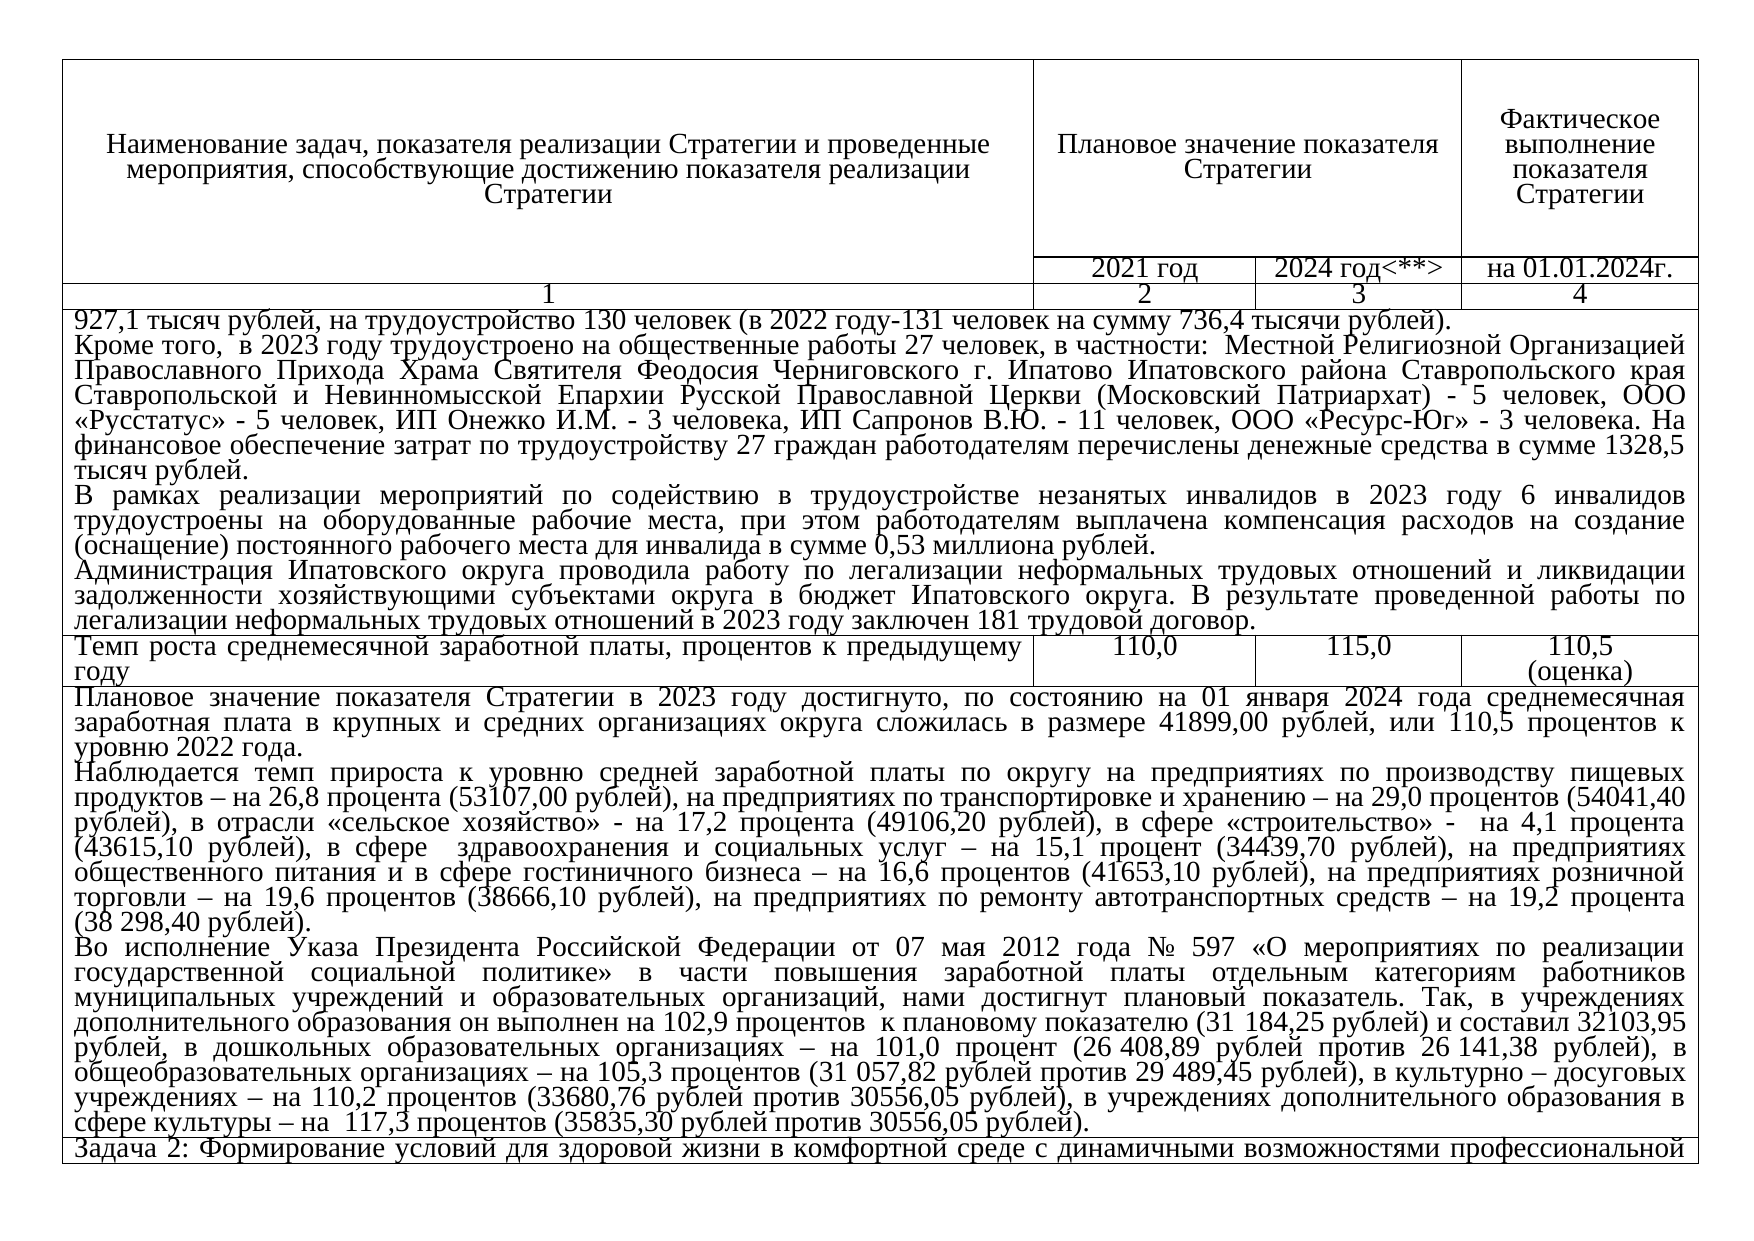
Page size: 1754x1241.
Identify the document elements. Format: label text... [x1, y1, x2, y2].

table_header Плановое значение показателя Стратегии [1034, 60, 1461, 256]
table_cell Плановое значение показателя Стратегии в 2023 году достигнуто, по состоянию на 01 января 2024 года среднемесячная заработная плата в крупных и средних организациях округа сложилась в размере 41899,00 рублей, или 110,5 процентов к уровню 2022 года. Наблюдается темп прироста к уровню средней заработной платы по округу на предприятиях по производству пищевых продуктов – на 26,8 процента (53107,00 рублей), на предприятиях по транспортировке и хранению – на 29,0 процентов (54041,40 рублей), в отрасли «сельское хозяйство» - на 17,2 процента (49106,20 рублей), в сфере «строительство» - на 4,1 процента (43615,10 рублей), в сфере здравоохранения и социальных услуг – на 15,1 процент (34439,70 рублей), на предприятиях общественного питания и в сфере гостиничного бизнеса – на 16,6 процентов (41653,10 рублей), на предприятиях розничной торговли – на 19,6 процентов (38666,10 рублей), на предприятиях по ремонту автотранспортных средств – на 19,2 процента (38 298,40 рублей). Во исполнение Указа Президента Российской Федерации от 07 мая 2012 года № 597 «О мероприятиях по реализации государственной социальной политике» в части повышения заработной платы отдельным категориям работников муниципальных учреждений и образовательных организаций, нами достигнут плановый показатель. Так, в учреждениях дополнительного образования он выполнен на 102,9 процентов к плановому показателю (31 184,25 рублей) и составил 32103,95 рублей, в дошкольных образовательных организациях – на 101,0 процент (26 408,89 рублей против 26 141,38 рублей), в общеобразовательных организациях – на 105,3 процентов (31 057,82 рублей против 29 489,45 рублей), в культурно – досуговых учреждениях – на 110,2 процентов (33680,76 рублей против 30556,05 рублей), в учреждениях дополнительного образования в сфере культуры – на 117,3 процентов (35835,30 рублей против 30556,05 рублей). [63, 687, 1698, 1137]
table_cell 2 [1034, 284, 1255, 308]
table_header Фактическое выполнение показателя Стратегии [1462, 60, 1698, 256]
table_cell 110,5 (оценка) [1462, 636, 1698, 686]
table_cell 4 [1462, 284, 1698, 308]
table_cell 110,0 [1034, 636, 1255, 686]
table_cell 2021 год [1034, 258, 1255, 282]
table_cell на 01.01.2024г. [1462, 258, 1698, 282]
table_cell Задача 2: Формирование условий для здоровой жизни в комфортной среде с динамичными возможностями профессиональной самореализации [63, 1138, 848, 1163]
table_cell Задача 2: Формирование условий для здоровой жизни в комфортной среде с динамичными возможностями профессиональной самореализации [851, 1138, 1502, 1163]
table_cell 3 [1256, 284, 1461, 308]
table_cell 115,0 [1256, 636, 1461, 686]
table_cell 1 [63, 284, 1033, 308]
table_header Наименование задач, показателя реализации Стратегии и проведенные мероприятия, способствующие достижению показателя реализации Стратегии [63, 60, 1033, 282]
table_cell Темп роста среднемесячной заработной платы, процентов к предыдущему году [63, 636, 1033, 686]
table_cell 2024 год<**> [1256, 258, 1461, 282]
